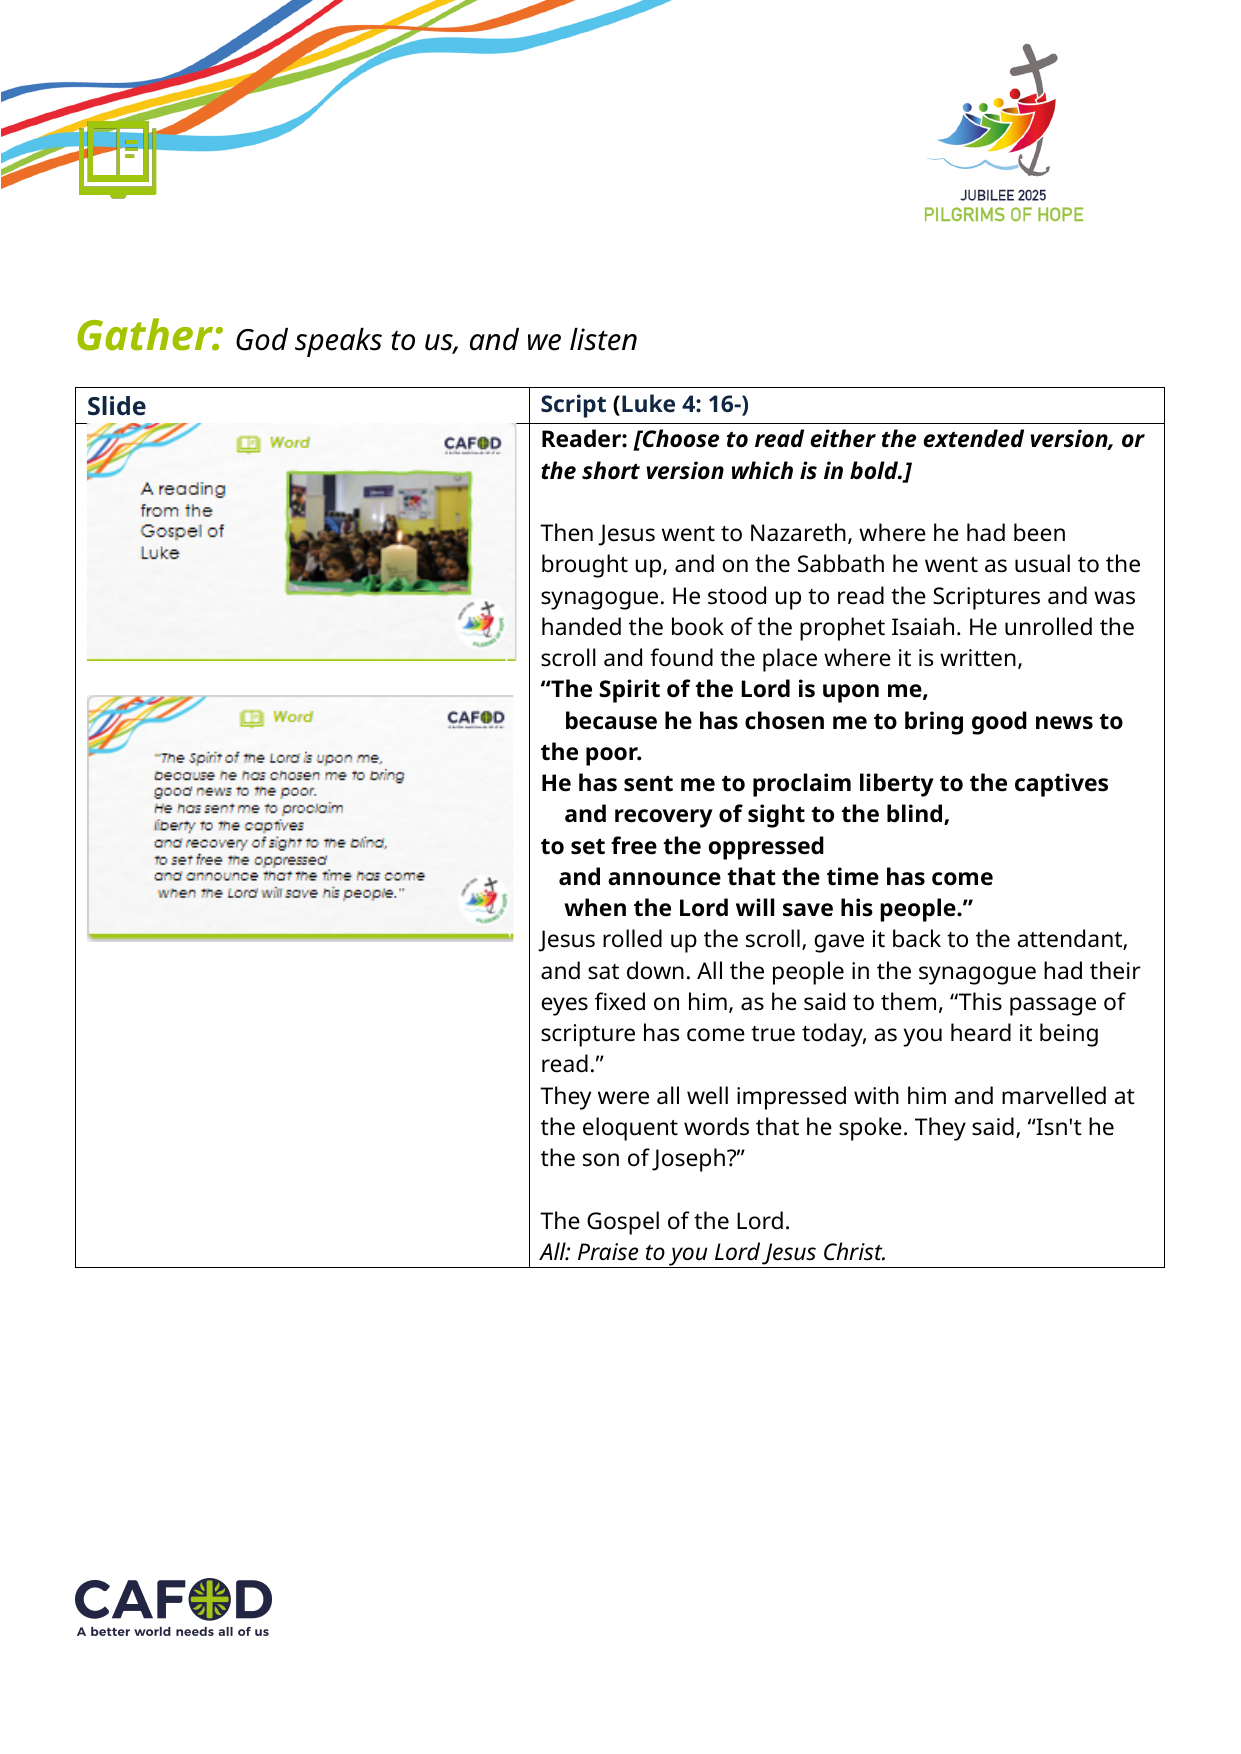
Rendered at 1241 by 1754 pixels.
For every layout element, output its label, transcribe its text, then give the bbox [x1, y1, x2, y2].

picture [86, 695, 514, 942]
text Gather: God speaks to us, and we listen [75, 103, 1165, 362]
table_header Script (Luke 4: 16-) [530, 388, 1164, 422]
table_cell Reader: [Choose to read either the extended version, or the short version which is in bold.] Then Jesus went to Nazareth, where he had been brought up, and on the Sabbath he went as usual to the synagogue. He stood up to read the Scriptures and was handed the book of the prophet Isaiah. He unrolled the scroll and found the place where it is written, “The Spirit of the Lord is upon me, because he has chosen me to bring good news to the poor. He has sent me to proclaim liberty to the captives and recovery of sight to the blind, to set free the oppressed and announce that the time has come when the Lord will save his people.” Jesus rolled up the scroll, gave it back to the attendant, and sat down. All the people in the synagogue had their eyes fixed on him, as he said to them, “This passage of scripture has come true today, as you heard it being read.” They were all well impressed with him and marvelled at the eloquent words that he spoke. They said, “Isn't he the son of Joseph?” The Gospel of the Lord. All: Praise to you Lord Jesus Christ. [530, 424, 1164, 1267]
picture [75, 1578, 272, 1636]
table_cell [76, 424, 529, 1267]
table_header Slide [76, 388, 529, 422]
picture [1, 0, 1223, 232]
picture [86, 423, 517, 661]
